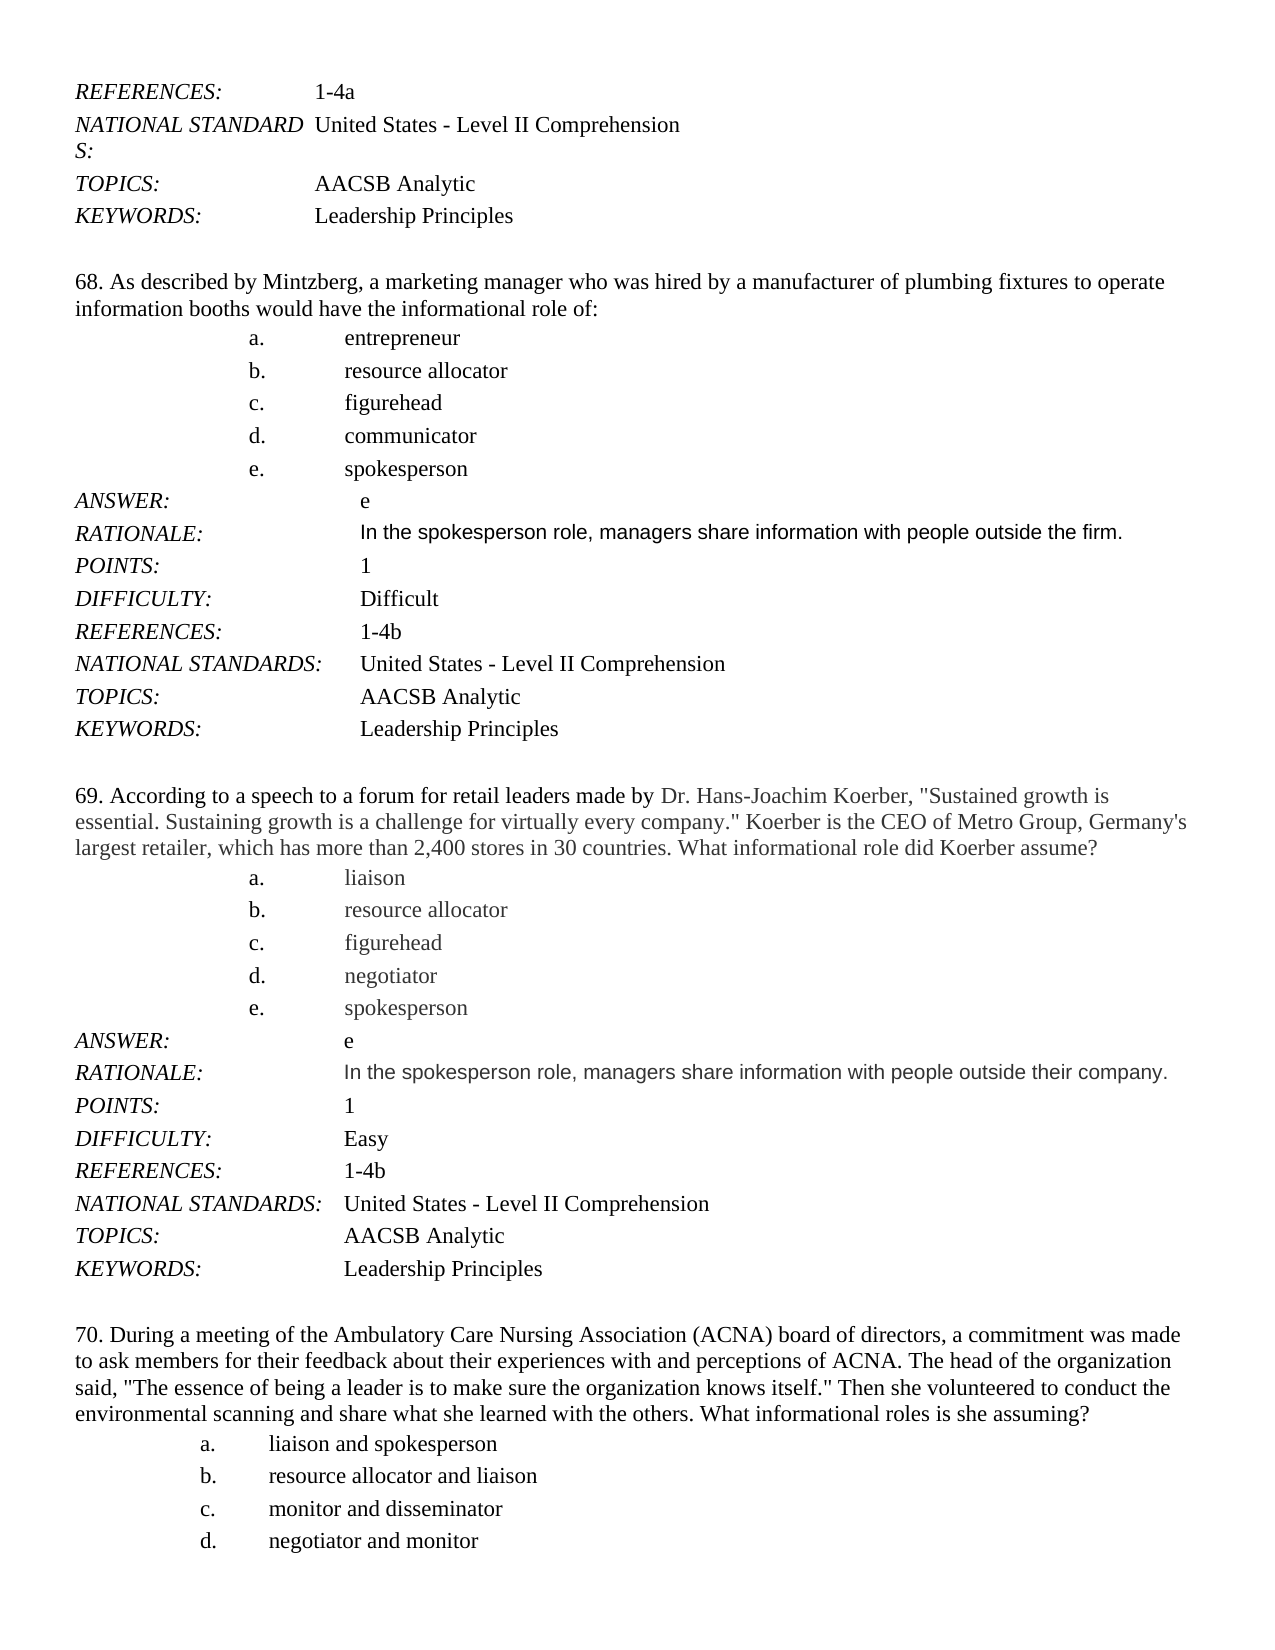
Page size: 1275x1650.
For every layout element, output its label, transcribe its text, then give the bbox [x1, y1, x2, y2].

table_header 68. As described by Mintzberg, a marketing manager who was hired by a manufacturer of plumbing fixtures to operate information booths would have the informational role of: [75, 321, 1200, 745]
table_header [75, 75, 1200, 232]
table_header 69. According to a speech to a forum for retail leaders made by Dr. Hans-Joachim Koerber, "Sustained growth is essential. Sustaining growth is a challenge for virtually every company." Koerber is the CEO of Metro Group, Germany's largest retailer, which has more than 2,400 stores in 30 countries. What informational role did Koerber assume? [75, 861, 1200, 1285]
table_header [75, 1427, 1200, 1557]
